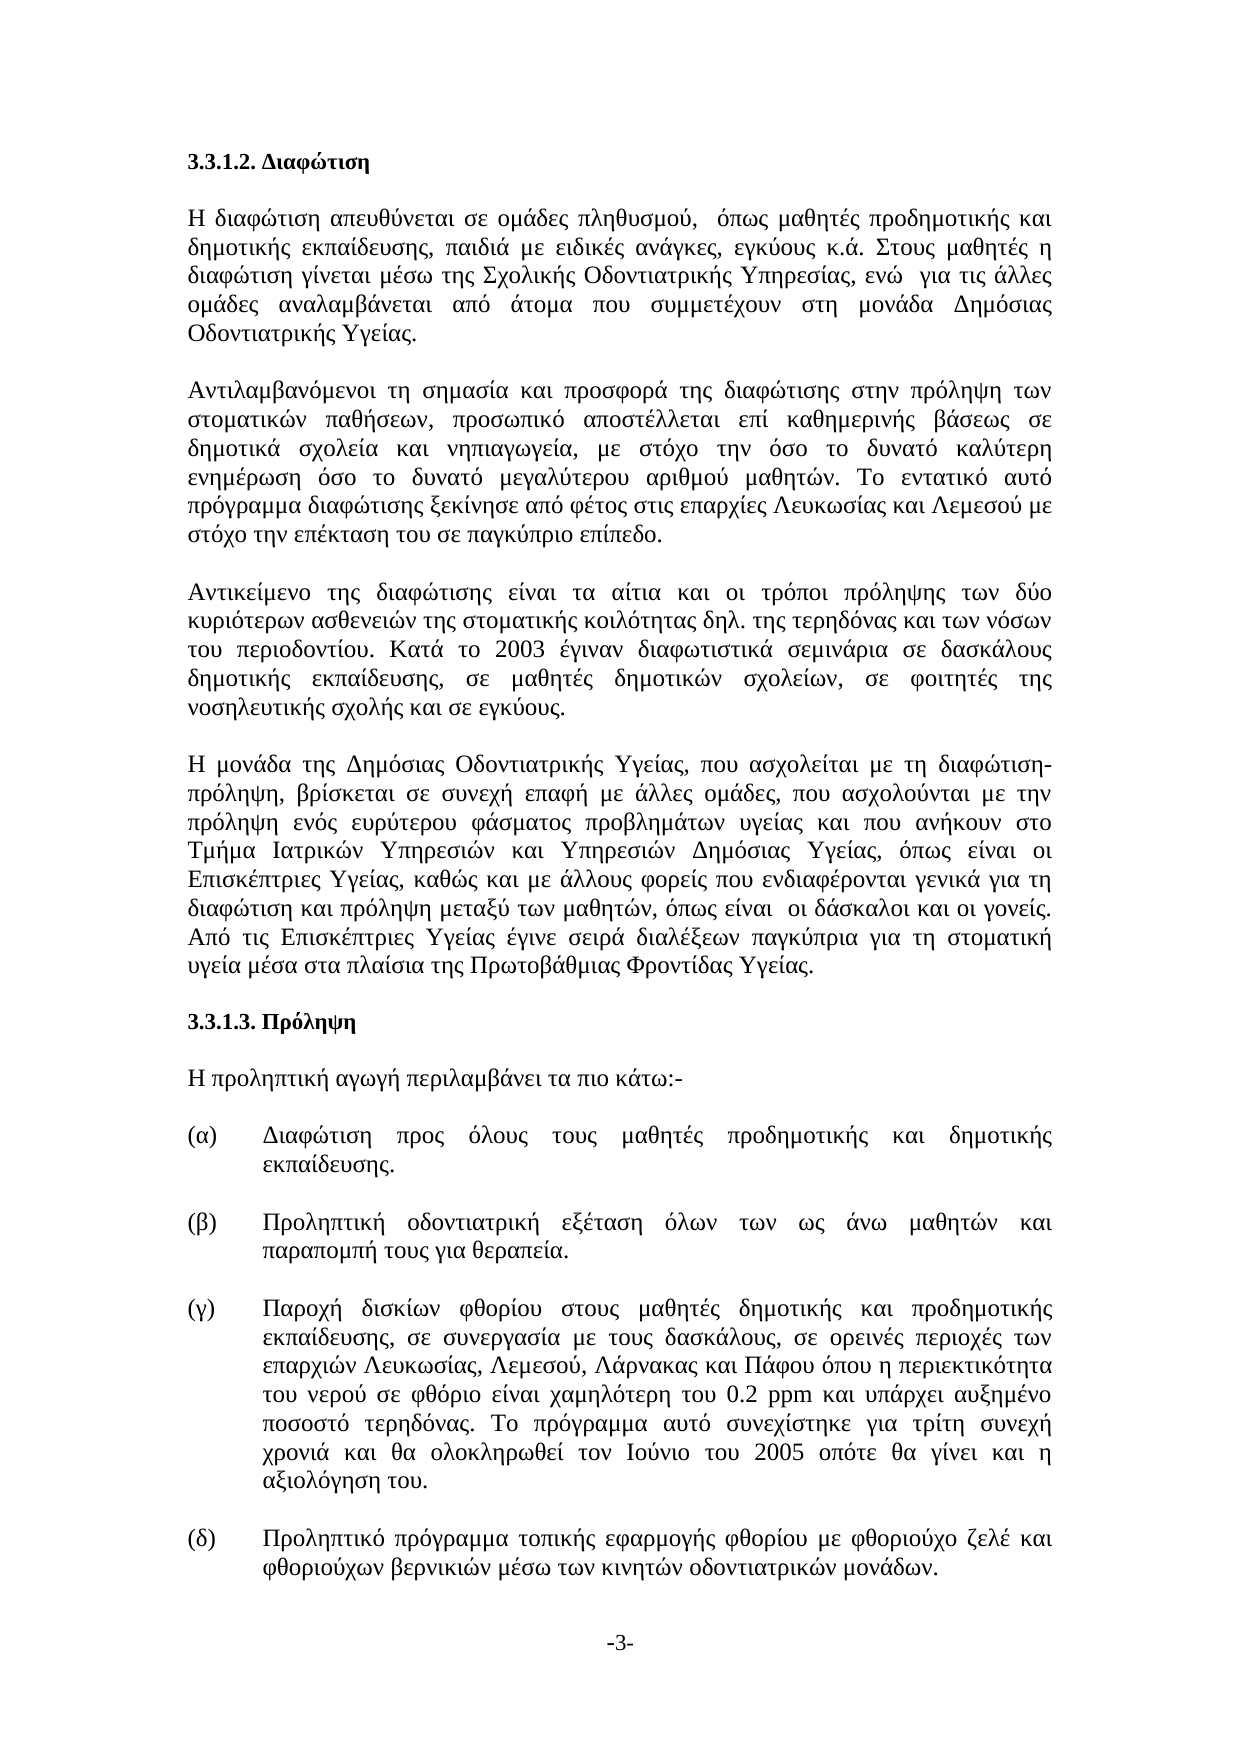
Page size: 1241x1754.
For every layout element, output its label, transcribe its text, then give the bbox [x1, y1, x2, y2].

text (α) Διαφώτιση προς όλους τους μαθητές προδημοτικής και δημοτικής εκπαίδευσης. [187, 1120, 1053, 1178]
text Η προληπτική αγωγή περιλαμβάνει τα πιο κάτω:- [187, 1063, 1053, 1092]
text (β) Προληπτική οδοντιατρική εξέταση όλων των ως άνω μαθητών και παραπομπή τους για θεραπεία. [187, 1207, 1053, 1264]
text Η μονάδα της Δημόσιας Οδοντιατρικής Υγείας, που ασχολείται με τη διαφώτιση-πρόληψη, βρίσκεται σε συνεχή επαφή με άλλες ομάδες, που ασχολούνται με την πρόληψη ενός ευρύτερου φάσματος προβλημάτων υγείας και που ανήκουν στο Τμήμα Ιατρικών Υπηρεσιών και Υπηρεσιών Δημόσιας Υγείας, όπως είναι οι Επισκέπτριες Υγείας, καθώς και με άλλους φορείς που ενδιαφέρονται γενικά για τη διαφώτιση και πρόληψη μεταξύ των μαθητών, όπως είναι οι δάσκαλοι και οι γονείς. Από τις Επισκέπτριες Υγείας έγινε σειρά διαλέξεων παγκύπρια για τη στοματική υγεία μέσα στα πλαίσια της Πρωτοβάθμιας Φροντίδας Υγείας. [187, 749, 1053, 979]
text (δ) Προληπτικό πρόγραμμα τοπικής εφαρμογής φθορίου με φθοριούχο ζελέ και φθοριούχων βερνικιών μέσω των κινητών οδοντιατρικών μονάδων. [187, 1523, 1053, 1580]
subtitle 3.3.1.2. Διαφώτιση [187, 148, 1053, 174]
text Αντιλαμβανόμενοι τη σημασία και προσφορά της διαφώτισης στην πρόληψη των στοματικών παθήσεων, προσωπικό αποστέλλεται επί καθημερινής βάσεως σε δημοτικά σχολεία και νηπιαγωγεία, με στόχο την όσο το δυνατό καλύτερη ενημέρωση όσο το δυνατό μεγαλύτερου αριθμού μαθητών. Το εντατικό αυτό πρόγραμμα διαφώτισης ξεκίνησε από φέτος στις επαρχίες Λευκωσίας και Λεμεσού με στόχο την επέκταση του σε παγκύπριο επίπεδο. [187, 375, 1053, 548]
text Αντικείμενο της διαφώτισης είναι τα αίτια και οι τρόποι πρόληψης των δύο κυριότερων ασθενειών της στοματικής κοιλότητας δηλ. της τερηδόνας και των νόσων του περιοδοντίου. Κατά το 2003 έγιναν διαφωτιστικά σεμινάρια σε δασκάλους δημοτικής εκπαίδευσης, σε μαθητές δημοτικών σχολείων, σε φοιτητές της νοσηλευτικής σχολής και σε εγκύους. [187, 577, 1053, 720]
subtitle 3.3.1.3. Πρόληψη [187, 1008, 1053, 1034]
text Η διαφώτιση απευθύνεται σε ομάδες πληθυσμού, όπως μαθητές προδημοτικής και δημοτικής εκπαίδευσης, παιδιά με ειδικές ανάγκες, εγκύους κ.ά. Στους μαθητές η διαφώτιση γίνεται μέσω της Σχολικής Οδοντιατρικής Υπηρεσίας, ενώ για τις άλλες ομάδες αναλαμβάνεται από άτομα που συμμετέχουν στη μονάδα Δημόσιας Οδοντιατρικής Υγείας. [187, 203, 1053, 347]
text (γ) Παροχή δισκίων φθορίου στους μαθητές δημοτικής και προδημοτικής εκπαίδευσης, σε συνεργασία με τους δασκάλους, σε ορεινές περιοχές των επαρχιών Λευκωσίας, Λεμεσού, Λάρνακας και Πάφου όπου η περιεκτικότητα του νερού σε φθόριο είναι χαμηλότερη του 0.2 ppm και υπάρχει αυξημένο ποσοστό τερηδόνας. Το πρόγραμμα αυτό συνεχίστηκε για τρίτη συνεχή χρονιά και θα ολοκληρωθεί τον Ιούνιο του 2005 οπότε θα γίνει και η αξιολόγηση του. [187, 1293, 1053, 1494]
